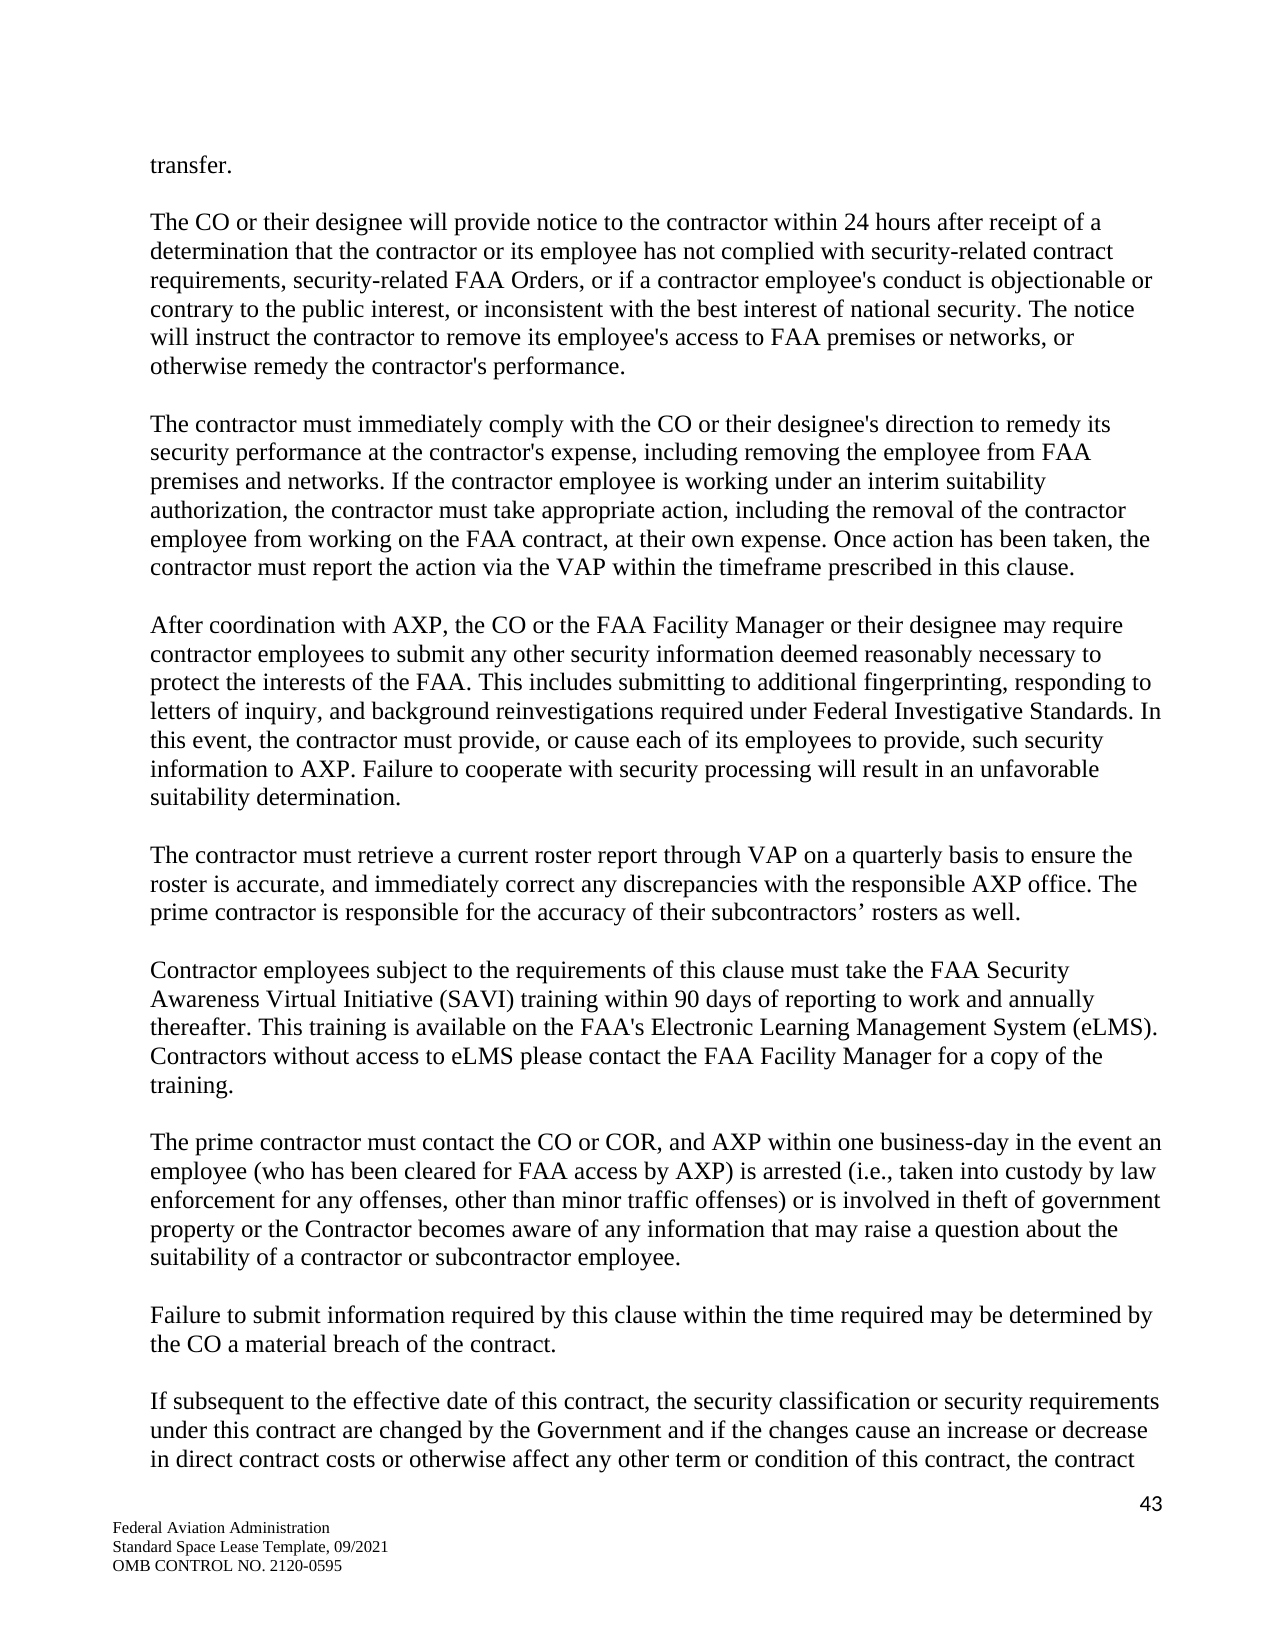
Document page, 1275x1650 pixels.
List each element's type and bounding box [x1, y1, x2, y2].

list [112, 150, 1162, 1472]
